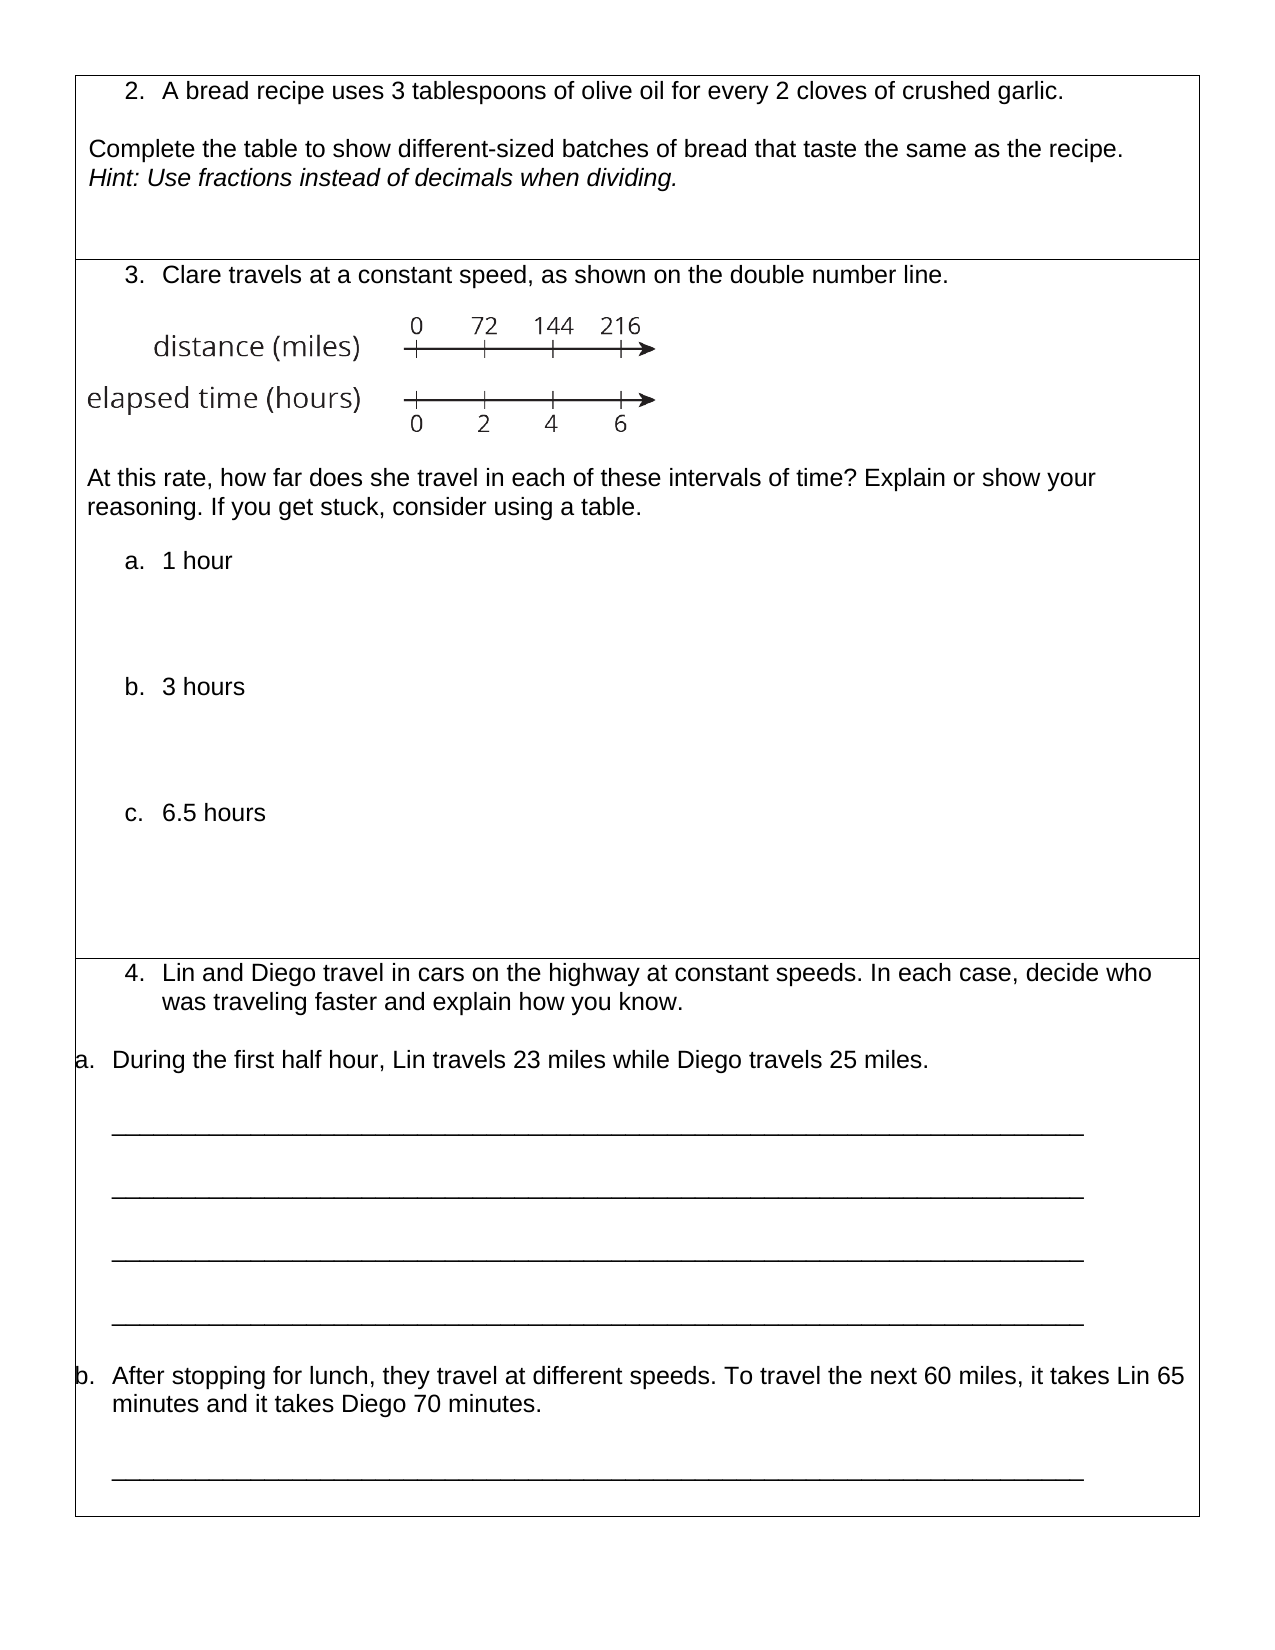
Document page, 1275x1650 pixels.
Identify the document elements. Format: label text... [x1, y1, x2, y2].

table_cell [76, 959, 1199, 1516]
table_cell Clare travels at a constant speed, as shown on the double number line. At this rate, how far does she travel in each of these intervals of time? Explain or show your reasoning. If you get stuck, consider using a table. 1 hour 3 hours 6.5 hours [76, 260, 1199, 957]
picture [86, 313, 656, 439]
